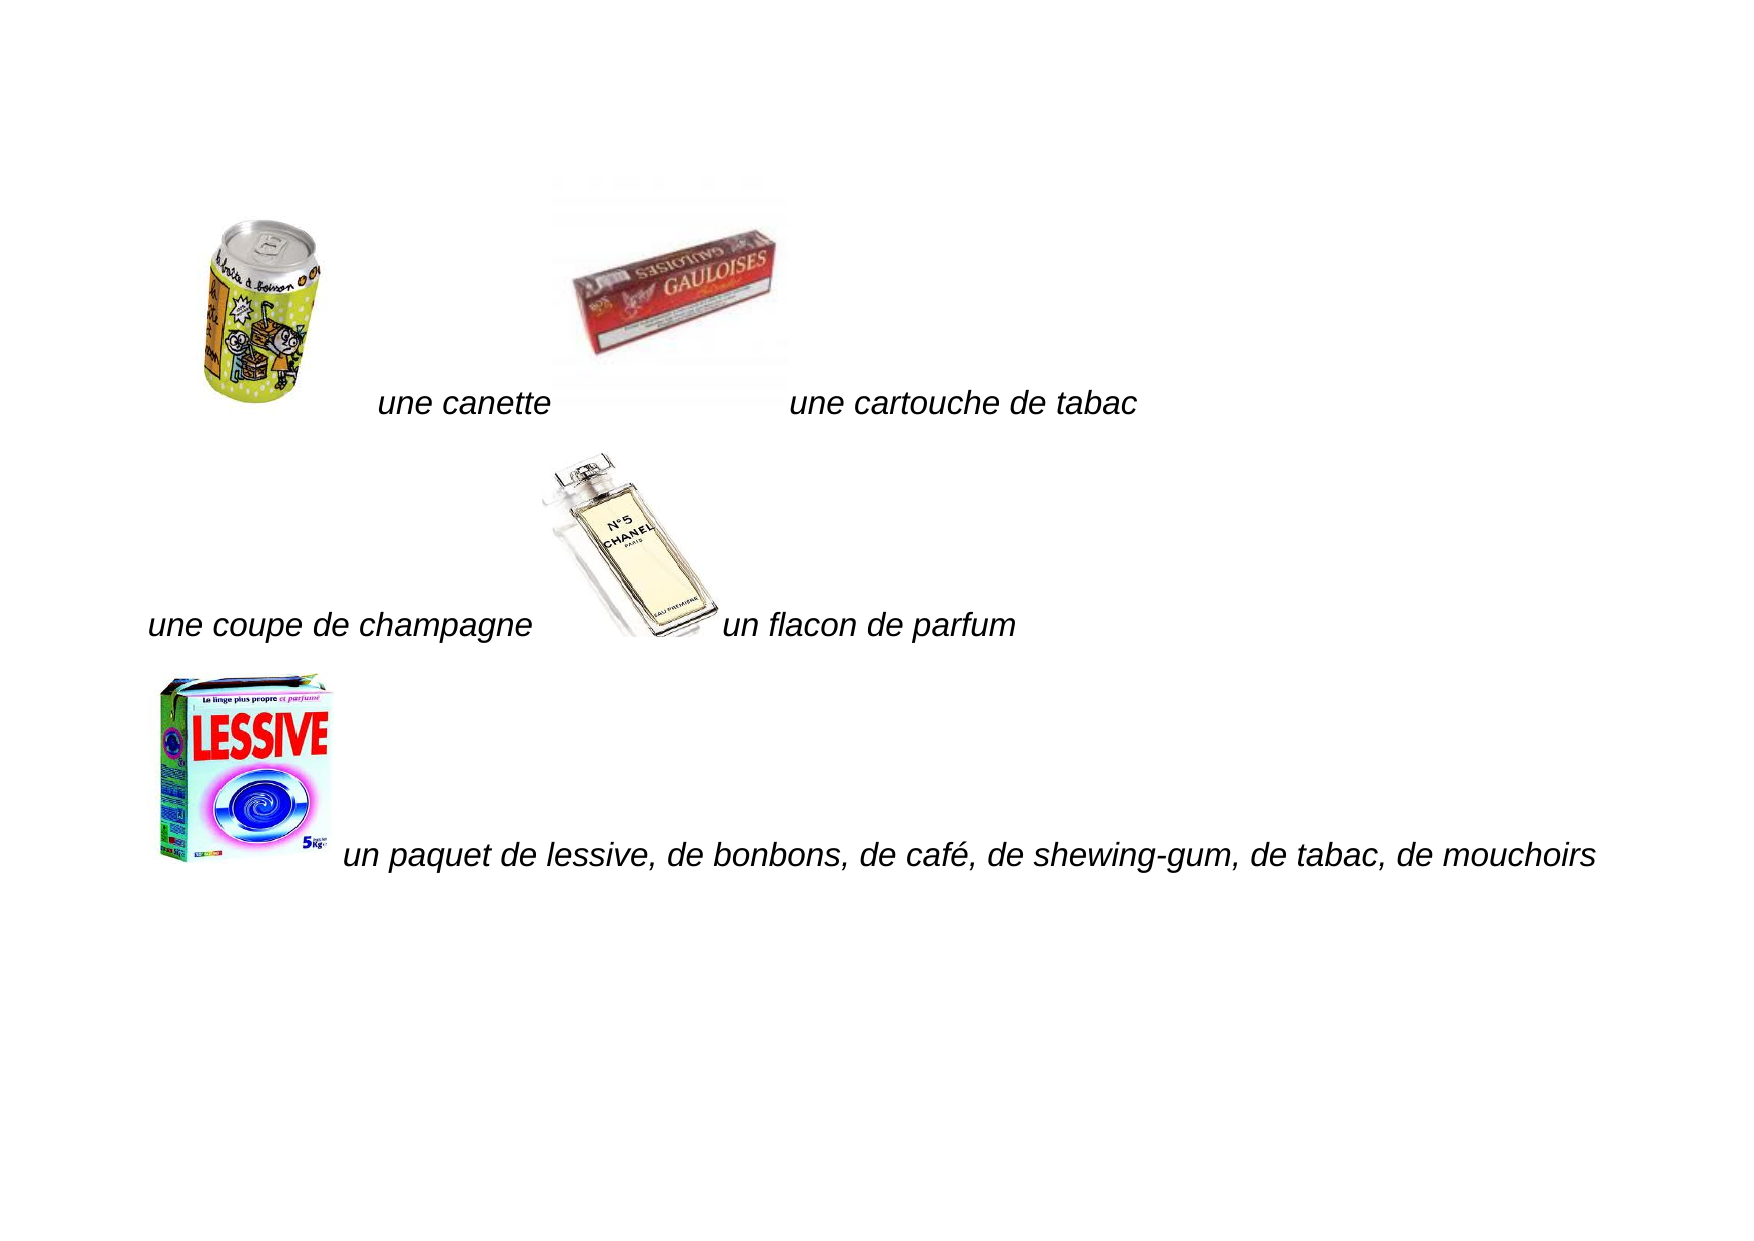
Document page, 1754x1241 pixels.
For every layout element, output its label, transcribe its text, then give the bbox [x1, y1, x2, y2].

picture [542, 451, 723, 637]
picture [147, 673, 334, 867]
text un paquet de lessive, de bonbons, de café, de shewing-gum, de tabac, de mouchoirs [148, 673, 1668, 874]
picture [551, 177, 789, 415]
text une coupe de champagne un flacon de parfum [148, 451, 1606, 644]
picture [147, 208, 378, 415]
